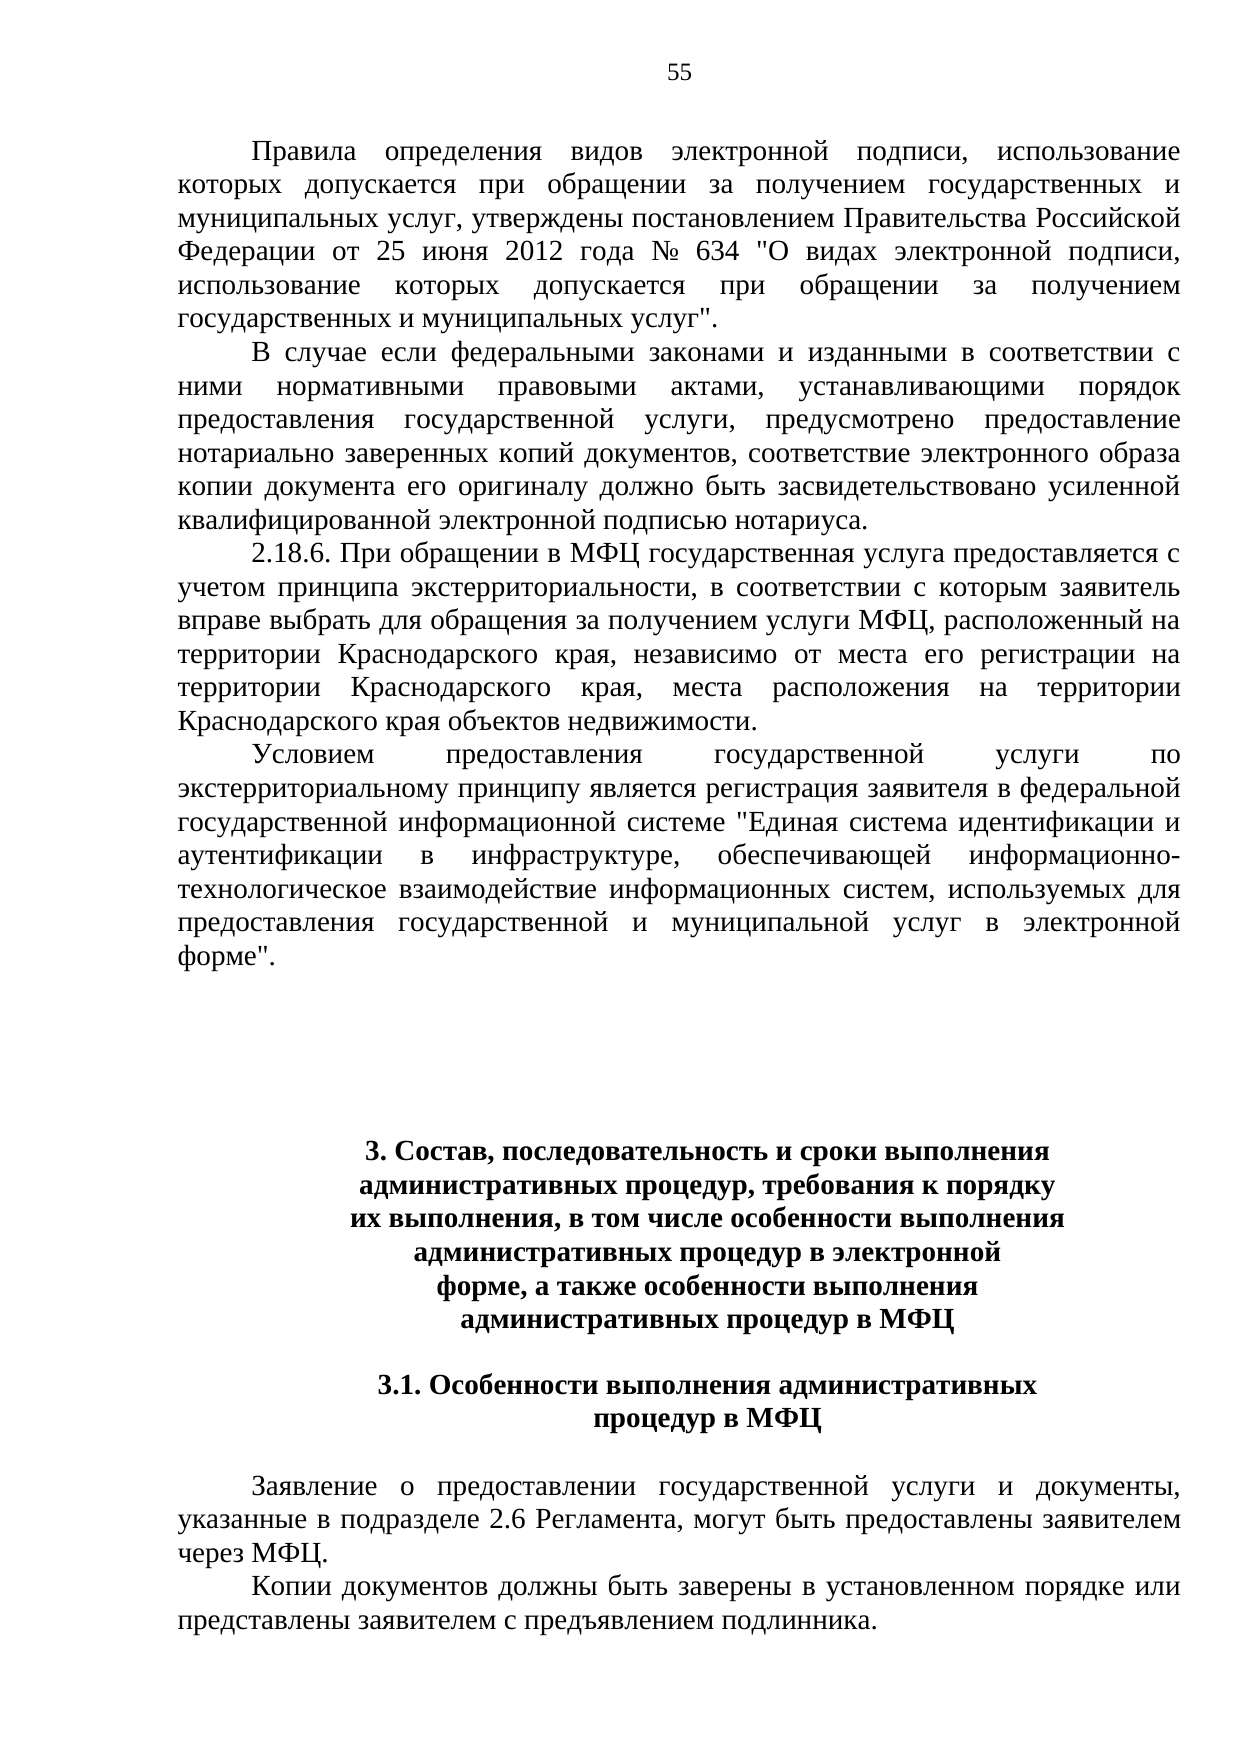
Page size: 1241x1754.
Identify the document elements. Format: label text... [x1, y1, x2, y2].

text Условием предоставления государственной услуги по экстерриториальному принципу является регистрация заявителя в федеральной государственной информационной системе "Единая система идентификации и аутентификации в инфраструктуре, обеспечивающей информационно-технологическое взаимодействие информационных систем, используемых для предоставления государственной и муниципальной услуг в электронной форме". [177, 737, 1181, 971]
text Копии документов должны быть заверены в установленном порядке или представлены заявителем с предъявлением подлинника. [177, 1568, 1181, 1635]
text административных процедур в электронной [177, 1234, 1181, 1268]
text форме, а также особенности выполнения [177, 1268, 1181, 1301]
text 2.18.6. При обращении в МФЦ государственная услуга предоставляется с учетом принципа экстерриториальности, в соответствии с которым заявитель вправе выбрать для обращения за получением услуги МФЦ, расположенный на территории Краснодарского края, независимо от места его регистрации на территории Краснодарского края, места расположения на территории Краснодарского края объектов недвижимости. [177, 535, 1181, 737]
text 3.1. Особенности выполнения административных [177, 1367, 1181, 1401]
text Правила определения видов электронной подписи, использование которых допускается при обращении за получением государственных и муниципальных услуг, утверждены постановлением Правительства Российской Федерации от 25 июня 2012 года № 634 "О видах электронной подписи, использование которых допускается при обращении за получением государственных и муниципальных услуг". [177, 133, 1181, 334]
text В случае если федеральными законами и изданными в соответствии с ними нормативными правовыми актами, устанавливающими порядок предоставления государственной услуги, предусмотрено предоставление нотариально заверенных копий документов, соответствие электронного образа копии документа его оригиналу должно быть засвидетельствовано усиленной квалифицированной электронной подписью нотариуса. [177, 334, 1181, 535]
text административных процедур в МФЦ [177, 1301, 1181, 1335]
text 3. Состав, последовательность и сроки выполнения [177, 1133, 1181, 1167]
text административных процедур, требования к порядку [177, 1167, 1181, 1201]
text процедур в МФЦ [177, 1401, 1181, 1434]
text их выполнения, в том числе особенности выполнения [177, 1201, 1181, 1234]
text Заявление о предоставлении государственной услуги и документы, указанные в подразделе 2.6 Регламента, могут быть предоставлены заявителем через МФЦ. [177, 1468, 1181, 1568]
